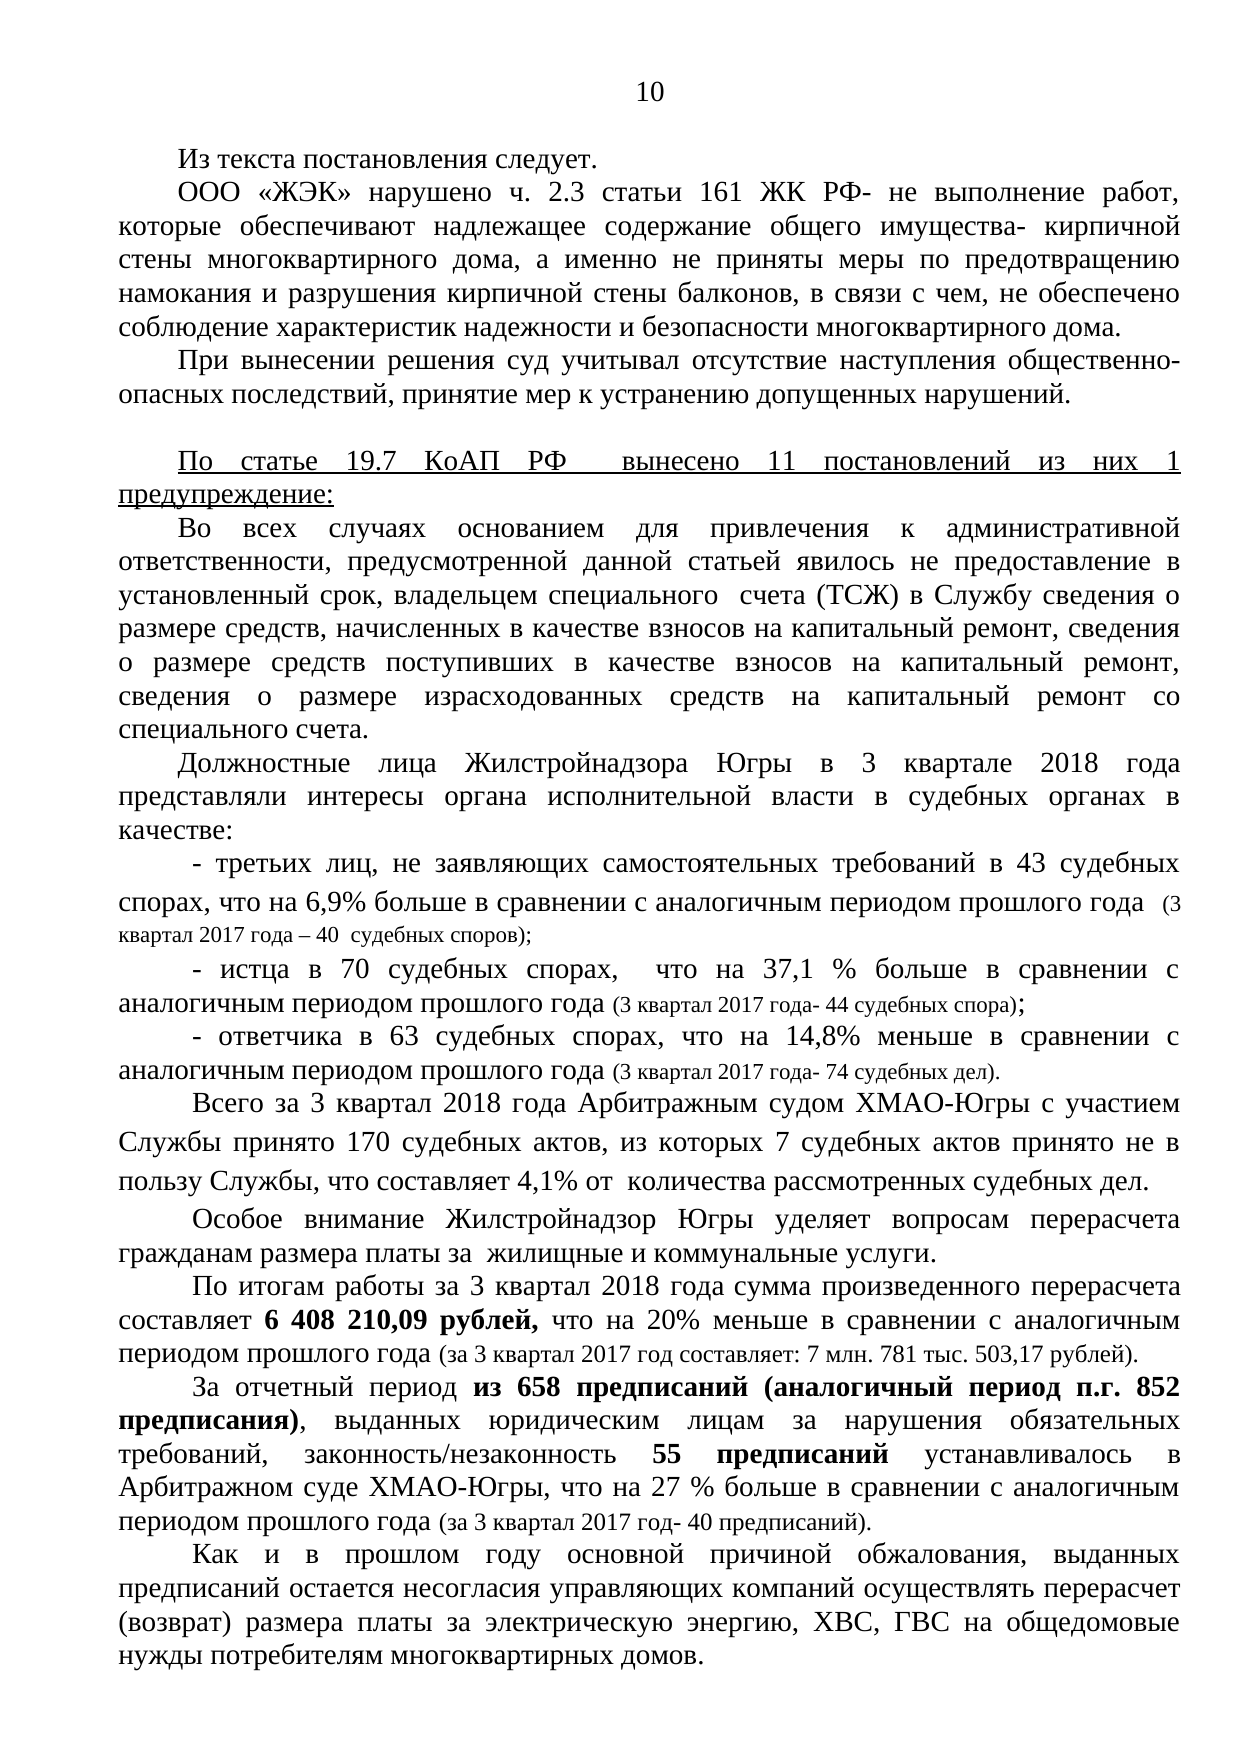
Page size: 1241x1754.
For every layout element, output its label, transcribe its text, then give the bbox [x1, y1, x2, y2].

text По итогам работы за 3 квартал 2018 года сумма произведенного перерасчета составляет 6 408 210,09 рублей, что на 20% меньше в сравнении с аналогичным периодом прошлого года (за 3 квартал 2017 год составляет: 7 млн. 781 тыс. 503,17 рублей). [118, 1268, 1181, 1369]
text По статье 19.7 КоАП РФ вынесено 11 постановлений из них 1 предупреждение: [118, 443, 1181, 510]
text Как и в прошлом году основной причиной обжалования, выданных предписаний остается несогласия управляющих компаний осуществлять перерасчет (возврат) размера платы за электрическую энергию, ХВС, ГВС на общедомовые нужды потребителям многоквартирных домов. [118, 1537, 1181, 1671]
text - истца в 70 судебных спорах, что на 37,1 % больше в сравнении с аналогичным периодом прошлого года (3 квартал 2017 года- 44 судебных спора); [118, 951, 1181, 1018]
text ООО «ЖЭК» нарушено ч. 2.3 статьи 161 ЖК РФ- не выполнение работ, которые обеспечивают надлежащее содержание общего имущества- кирпичной стены многоквартирного дома, а именно не приняты меры по предотвращению намокания и разрушения кирпичной стены балконов, в связи с чем, не обеспечено соблюдение характеристик надежности и безопасности многоквартирного дома. [118, 174, 1181, 342]
text - ответчика в 63 судебных спорах, что на 14,8% меньше в сравнении с аналогичным периодом прошлого года (3 квартал 2017 года- 74 судебных дел). [118, 1018, 1181, 1086]
text Особое внимание Жилстройнадзор Югры уделяет вопросам перерасчета гражданам размера платы за жилищные и коммунальные услуги. [118, 1201, 1181, 1268]
text Из текста постановления следует. [118, 141, 1181, 174]
text - третьих лиц, не заявляющих самостоятельных требований в 43 судебных спорах, что на 6,9% больше в сравнении с аналогичным периодом прошлого года (3 квартал 2017 года – 40 судебных споров); [118, 845, 1181, 948]
text Во всех случаях основанием для привлечения к административной ответственности, предусмотренной данной статьей явилось не предоставление в установленный срок, владельцем специального счета (ТСЖ) в Службу сведения о размере средств, начисленных в качестве взносов на капитальный ремонт, сведения о размере средств поступивших в качестве взносов на капитальный ремонт, сведения о размере израсходованных средств на капитальный ремонт со специального счета. [118, 510, 1181, 745]
text Всего за 3 квартал 2018 года Арбитражным судом ХМАО-Югры с участием Службы принято 170 судебных актов, из которых 7 судебных актов принято не в пользу Службы, что составляет 4,1% от количества рассмотренных судебных дел. [118, 1086, 1181, 1196]
text При вынесении решения суд учитывал отсутствие наступления общественно-опасных последствий, принятие мер к устранению допущенных нарушений. [118, 342, 1181, 409]
text Должностные лица Жилстройнадзора Югры в 3 квартале 2018 года представляли интересы органа исполнительной власти в судебных органах в качестве: [118, 745, 1181, 845]
text За отчетный период из 658 предписаний (аналогичный период п.г. 852 предписания), выданных юридическим лицам за нарушения обязательных требований, законность/незаконность 55 предписаний устанавливалось в Арбитражном суде ХМАО-Югры, что на 27 % больше в сравнении с аналогичным периодом прошлого года (за 3 квартал 2017 год- 40 предписаний). [118, 1369, 1181, 1537]
